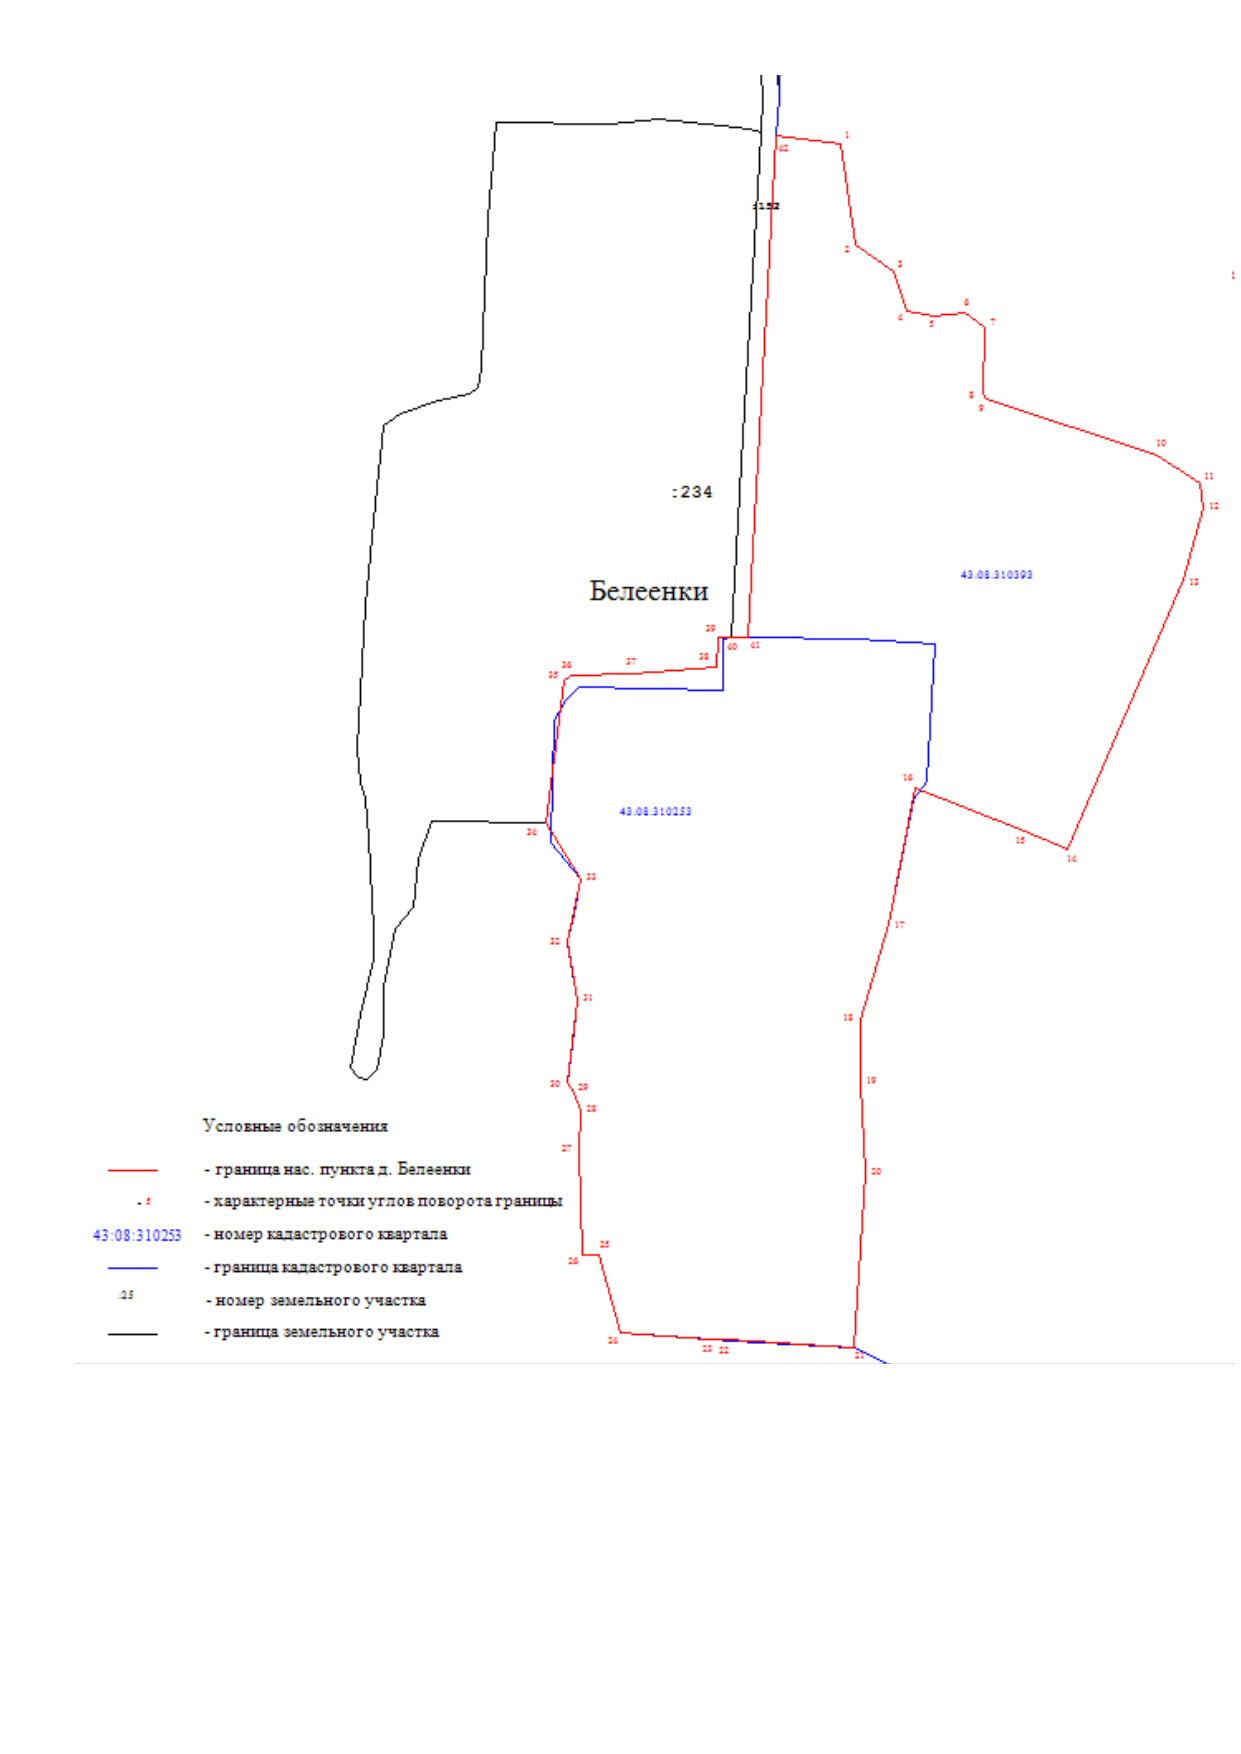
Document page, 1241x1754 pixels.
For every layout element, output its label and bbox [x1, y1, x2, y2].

picture [75, 75, 1237, 1364]
